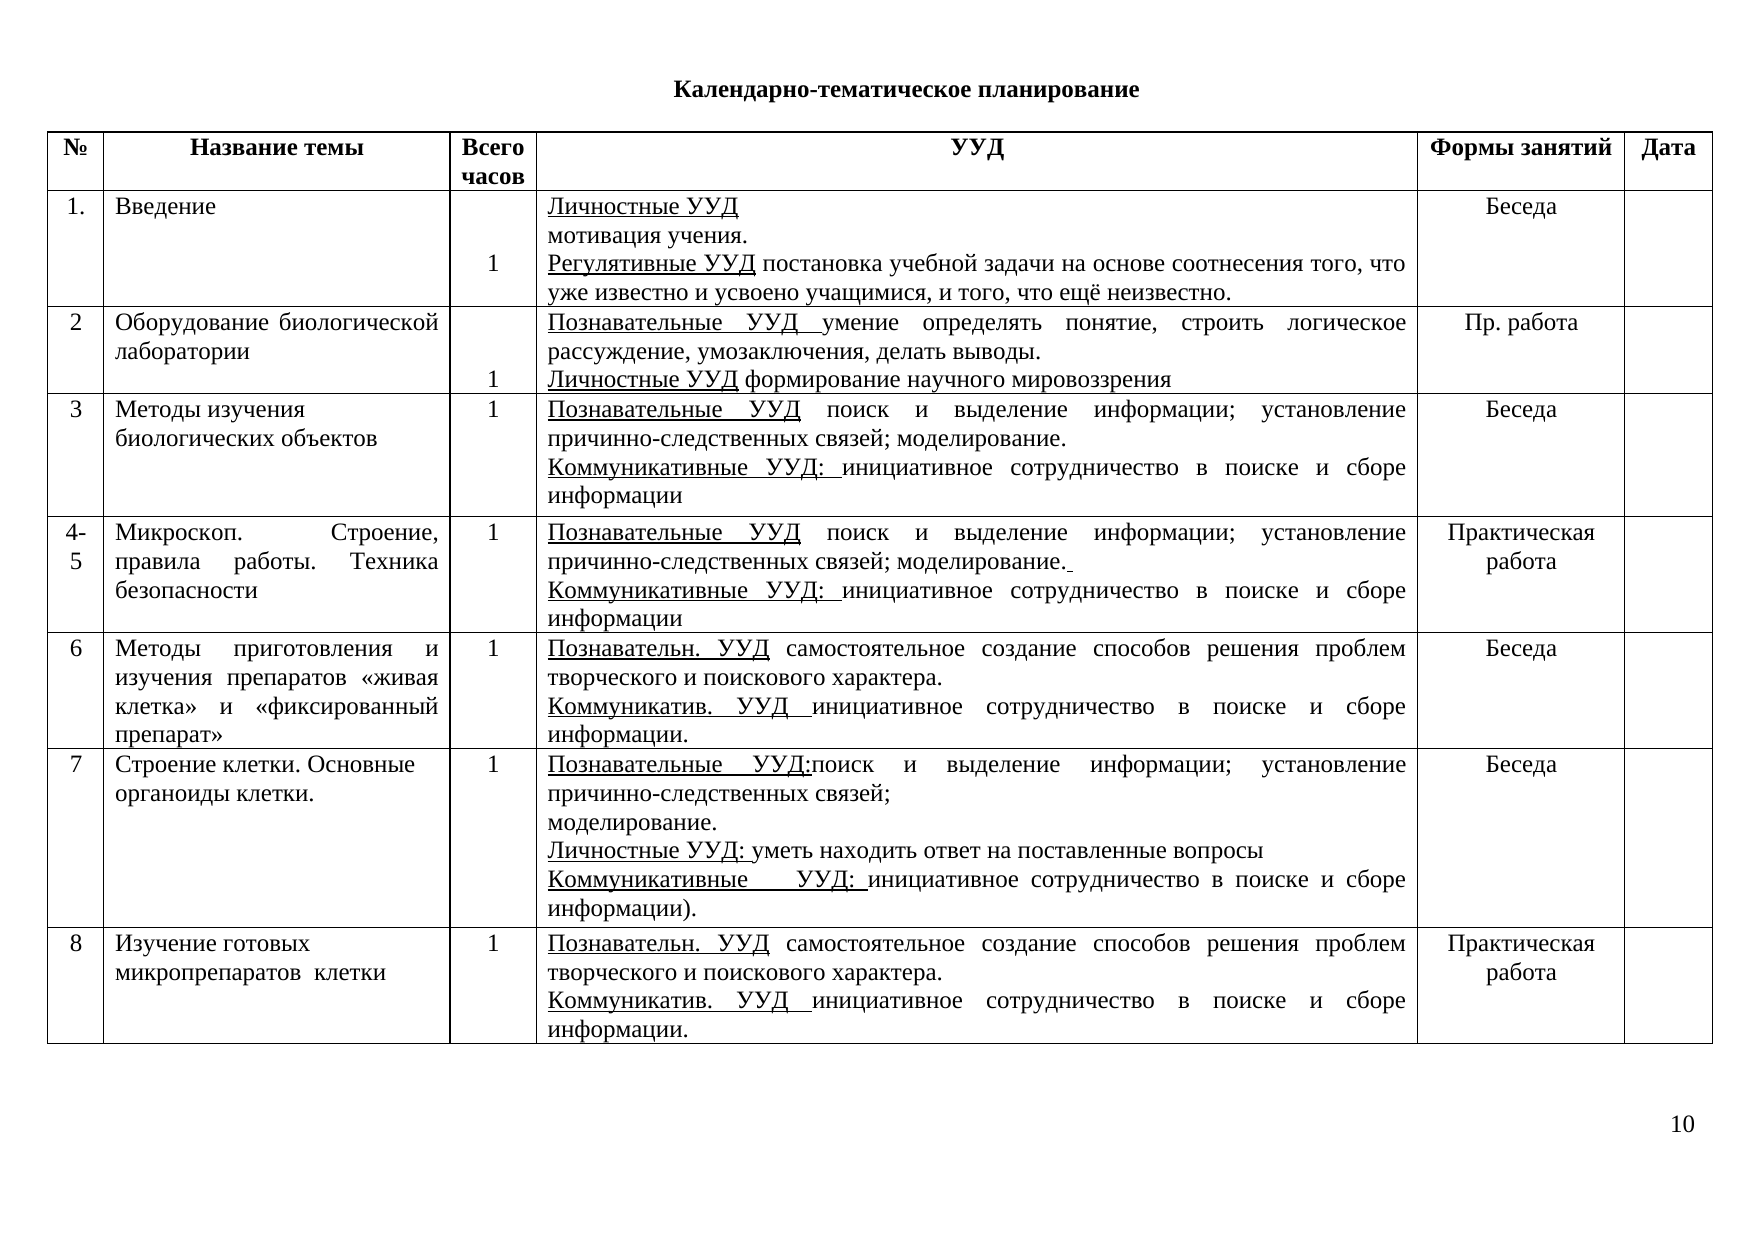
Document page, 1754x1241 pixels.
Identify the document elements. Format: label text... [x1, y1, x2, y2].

table_cell [1625, 394, 1712, 516]
table_cell Практическая работа [1418, 928, 1624, 1043]
table_cell Пр. работа [1418, 307, 1624, 393]
table_cell Познавательные УУД поиск и выделение информации; установление причинно-следственных связей; моделирование. Коммуникативные УУД: инициативное сотрудничество в поиске и сборе информации [537, 517, 1417, 632]
table_cell 1. [48, 191, 103, 306]
table_cell [1625, 749, 1712, 927]
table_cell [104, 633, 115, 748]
table_cell Беседа [1418, 749, 1624, 927]
table_cell 3 [48, 394, 103, 516]
table_cell Беседа [1418, 191, 1624, 306]
table_header Всего часов [451, 133, 536, 190]
table_cell Беседа [1418, 394, 1624, 516]
table_header Дата [1625, 133, 1712, 190]
table_cell 1 [451, 191, 536, 306]
text Календарно-тематическое планирование [59, 74, 1695, 103]
table_cell 1 [451, 394, 536, 516]
table_cell Познавательн. УУД самостоятельное создание способов решения проблем творческого и поискового характера. Коммуникатив. УУД инициативное сотрудничество в поиске и сборе информации. [537, 928, 1417, 1043]
table_header Формы занятий [1418, 133, 1624, 190]
table_cell 4-5 [48, 517, 103, 632]
table_cell [1625, 191, 1712, 306]
table_header № [48, 133, 103, 190]
table_cell Оборудование биологической лаборатории [104, 307, 449, 393]
table_cell Беседа [1418, 633, 1624, 748]
table_cell Личностные УУД мотивация учения. Регулятивные УУД постановка учебной задачи на основе соотнесения того, что уже известно и усвоено учащимися, и того, что ещё неизвестно. [537, 191, 1417, 306]
table_cell Практическая работа [1418, 517, 1624, 632]
table_cell [1625, 633, 1712, 748]
table_cell 1 [451, 633, 536, 748]
table_cell Познавательные УУД:поиск и выделение информации; установление причинно-следственных связей; моделирование. Личностные УУД: уметь находить ответ на поставленные вопросы Коммуникативные УУД: инициативное сотрудничество в поиске и сборе информации). [537, 749, 1417, 927]
table_cell Познавательн. УУД самостоятельное создание способов решения проблем творческого и поискового характера. Коммуникатив. УУД инициативное сотрудничество в поиске и сборе информации. [537, 633, 1417, 748]
table_cell [1625, 307, 1712, 393]
table_cell 8 [48, 928, 103, 1043]
table_cell 1 [451, 517, 536, 632]
table_cell 6 [48, 633, 103, 748]
table_cell [1625, 928, 1712, 1043]
table_cell [1625, 517, 1712, 632]
table_header УУД [537, 133, 1417, 190]
table_cell Познавательные УУД поиск и выделение информации; установление причинно-следственных связей; моделирование. Коммуникативные УУД: инициативное сотрудничество в поиске и сборе информации [537, 394, 1417, 516]
table_cell 1 [451, 928, 536, 1043]
table_cell 2 [48, 307, 103, 393]
table_cell Строение клетки. Основные органоиды клетки. [104, 749, 449, 927]
table_cell Познавательные УУД умение определять понятие, строить логическое рассуждение, умозаключения, делать выводы. Личностные УУД формирование научного мировоззрения [537, 307, 1417, 393]
table_header Название темы [104, 133, 449, 190]
table_cell 1 [451, 307, 536, 393]
table_cell 7 [48, 749, 103, 927]
table_cell Изучение готовых микропрепаратов клетки [104, 928, 449, 1043]
table_cell Методы изучения биологических объектов [104, 394, 449, 516]
table_cell 1 [451, 749, 536, 927]
table_cell Введение [104, 191, 449, 306]
table_cell Микроскоп. Строение, правила работы. Техника безопасности [104, 517, 449, 632]
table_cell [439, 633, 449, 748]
